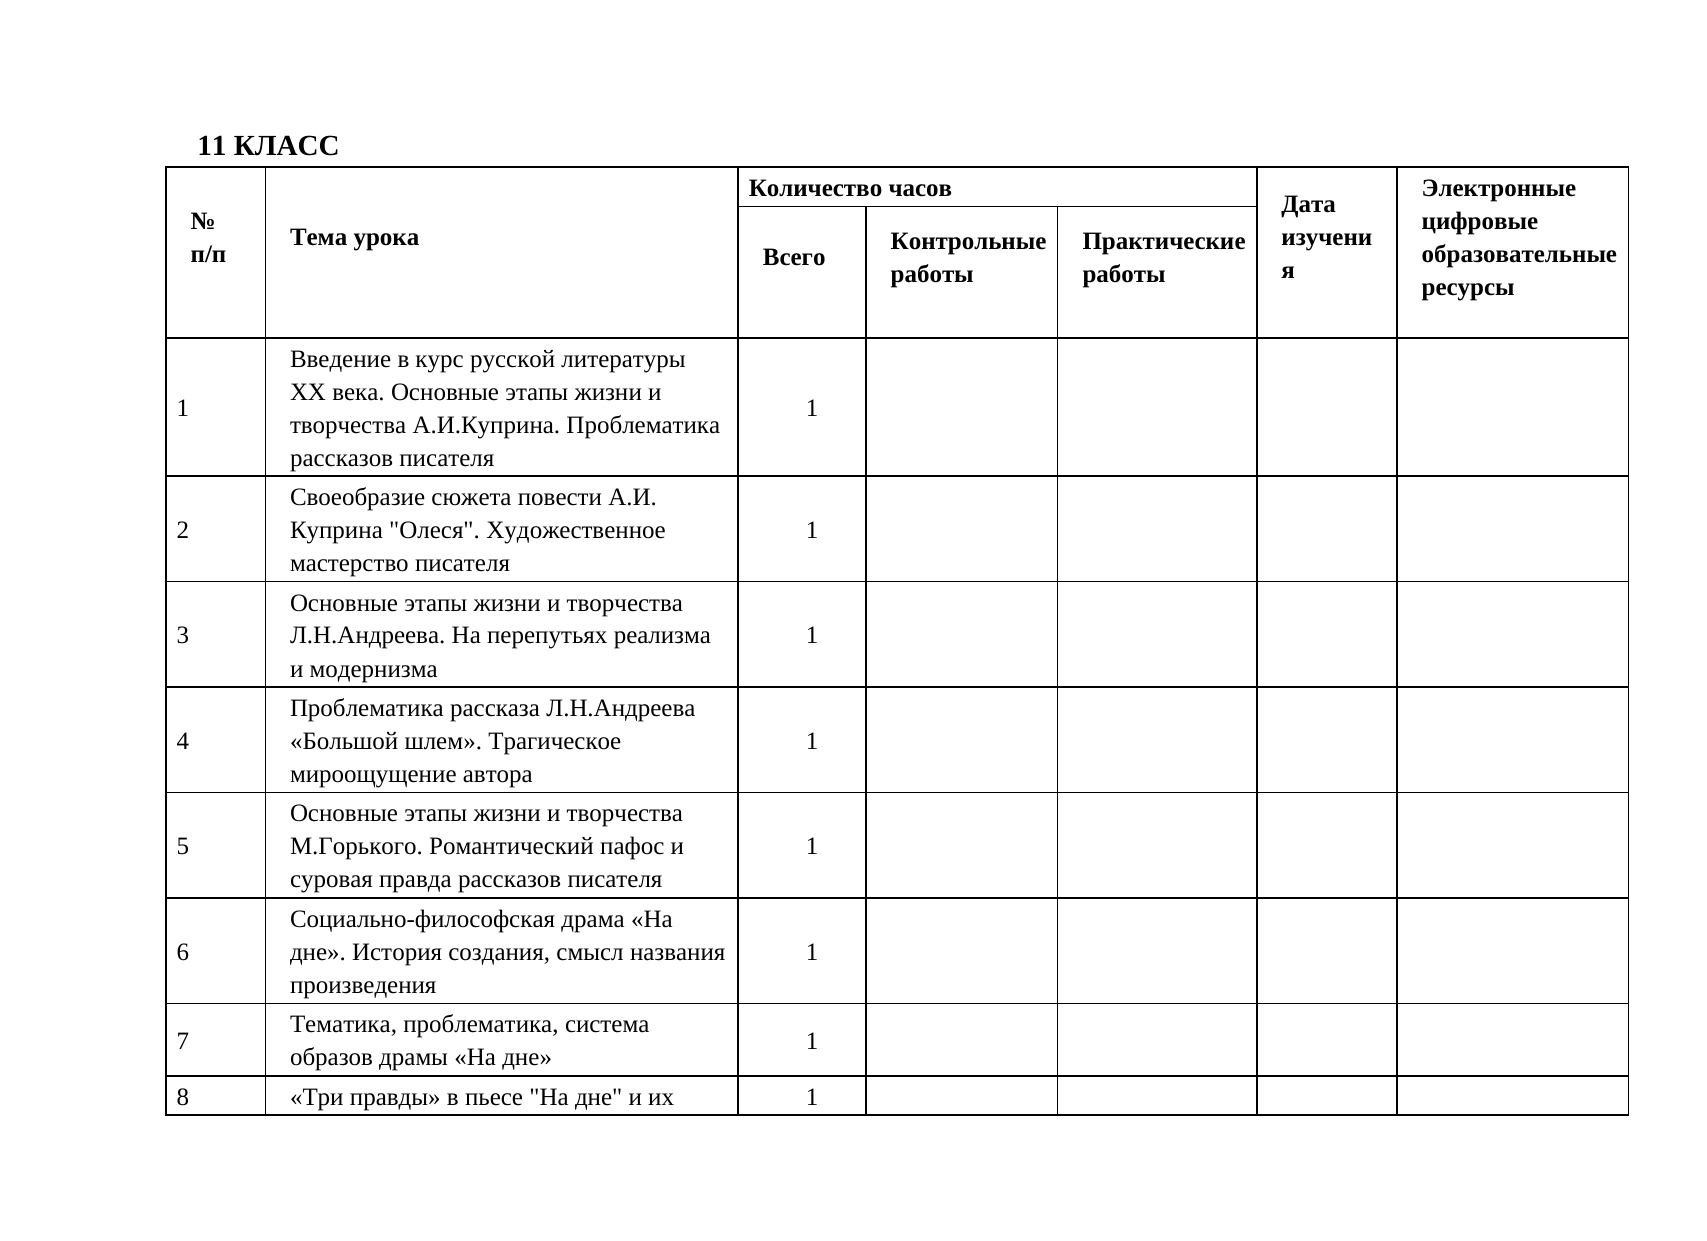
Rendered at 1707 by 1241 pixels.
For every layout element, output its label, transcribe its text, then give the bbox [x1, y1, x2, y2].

table_cell [867, 339, 1057, 475]
table_cell [1398, 793, 1628, 897]
table_cell [1258, 477, 1396, 581]
table_cell [1058, 1077, 1256, 1114]
table_cell [867, 582, 1057, 686]
table_cell 1 [739, 1077, 865, 1114]
table_cell [1258, 582, 1396, 686]
table_cell 5 [167, 793, 265, 897]
table_cell [1398, 1077, 1628, 1114]
table_cell [867, 793, 1057, 897]
table_cell Социально-философская драма «На дне». История создания, смысл названия произведения [266, 899, 737, 1002]
table_cell [1058, 339, 1256, 475]
table_cell [1258, 899, 1396, 1002]
table_cell 2 [167, 477, 265, 581]
table_cell [867, 899, 1057, 1002]
table_cell [1058, 582, 1256, 686]
table_cell 1 [739, 688, 865, 792]
table_cell Контрольные работы [867, 207, 1057, 337]
table_cell 4 [167, 688, 265, 792]
table_cell 8 [167, 1077, 265, 1114]
table_cell Своеобразие сюжета повести А.И. Куприна "Олеся". Художественное мастерство писателя [266, 477, 737, 581]
table_cell [1398, 582, 1628, 686]
table_cell 1 [739, 339, 865, 475]
table_cell Практические работы [1058, 207, 1256, 337]
table_cell [1258, 688, 1396, 792]
table_cell [1058, 1004, 1256, 1075]
table_cell [1058, 793, 1256, 897]
table_cell Тематика, проблематика, система образов драмы «На дне» [266, 1004, 737, 1075]
table_header Дата изучения [1258, 168, 1396, 337]
table_cell [1398, 688, 1628, 792]
table_cell 1 [167, 339, 265, 475]
table_cell [867, 688, 1057, 792]
table_header № п/п [167, 168, 265, 337]
text 11 КЛАСС [190, 128, 1618, 161]
table_cell 1 [739, 477, 865, 581]
table_cell 1 [739, 582, 865, 686]
table_cell 1 [739, 793, 865, 897]
table_cell [867, 477, 1057, 581]
table_cell [1058, 899, 1256, 1002]
table_cell [1058, 477, 1256, 581]
table_cell 6 [167, 899, 265, 1002]
table_cell [867, 1077, 1057, 1114]
table_cell [1258, 339, 1396, 475]
table_cell Всего [739, 207, 865, 337]
table_cell 3 [167, 582, 265, 686]
table_cell 1 [739, 899, 865, 1002]
table_header Электронные цифровые образовательные ресурсы [1398, 168, 1628, 337]
table_cell [1398, 899, 1628, 1002]
table_cell [1058, 688, 1256, 792]
table_cell Введение в курс русской литературы ХХ века. Основные этапы жизни и творчества А.И.Куприна. Проблематика рассказов писателя [266, 339, 737, 475]
table_cell [1258, 1077, 1396, 1114]
table_header Количество часов [739, 168, 1256, 206]
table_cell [266, 1077, 737, 1114]
table_cell 7 [167, 1004, 265, 1075]
table_cell [867, 1004, 1057, 1075]
table_cell Основные этапы жизни и творчества Л.Н.Андреева. На перепутьях реализма и модернизма [266, 582, 737, 686]
table_header Тема урока [266, 168, 737, 337]
table_cell [1258, 1004, 1396, 1075]
table_cell Основные этапы жизни и творчества М.Горького. Романтический пафос и суровая правда рассказов писателя [266, 793, 737, 897]
table_cell 1 [739, 1004, 865, 1075]
table_cell Проблематика рассказа Л.Н.Андреева «Большой шлем». Трагическое мироощущение автора [266, 688, 737, 792]
table_cell [1398, 339, 1628, 475]
table_cell [1398, 1004, 1628, 1075]
table_cell [1398, 477, 1628, 581]
table_cell [1258, 793, 1396, 897]
